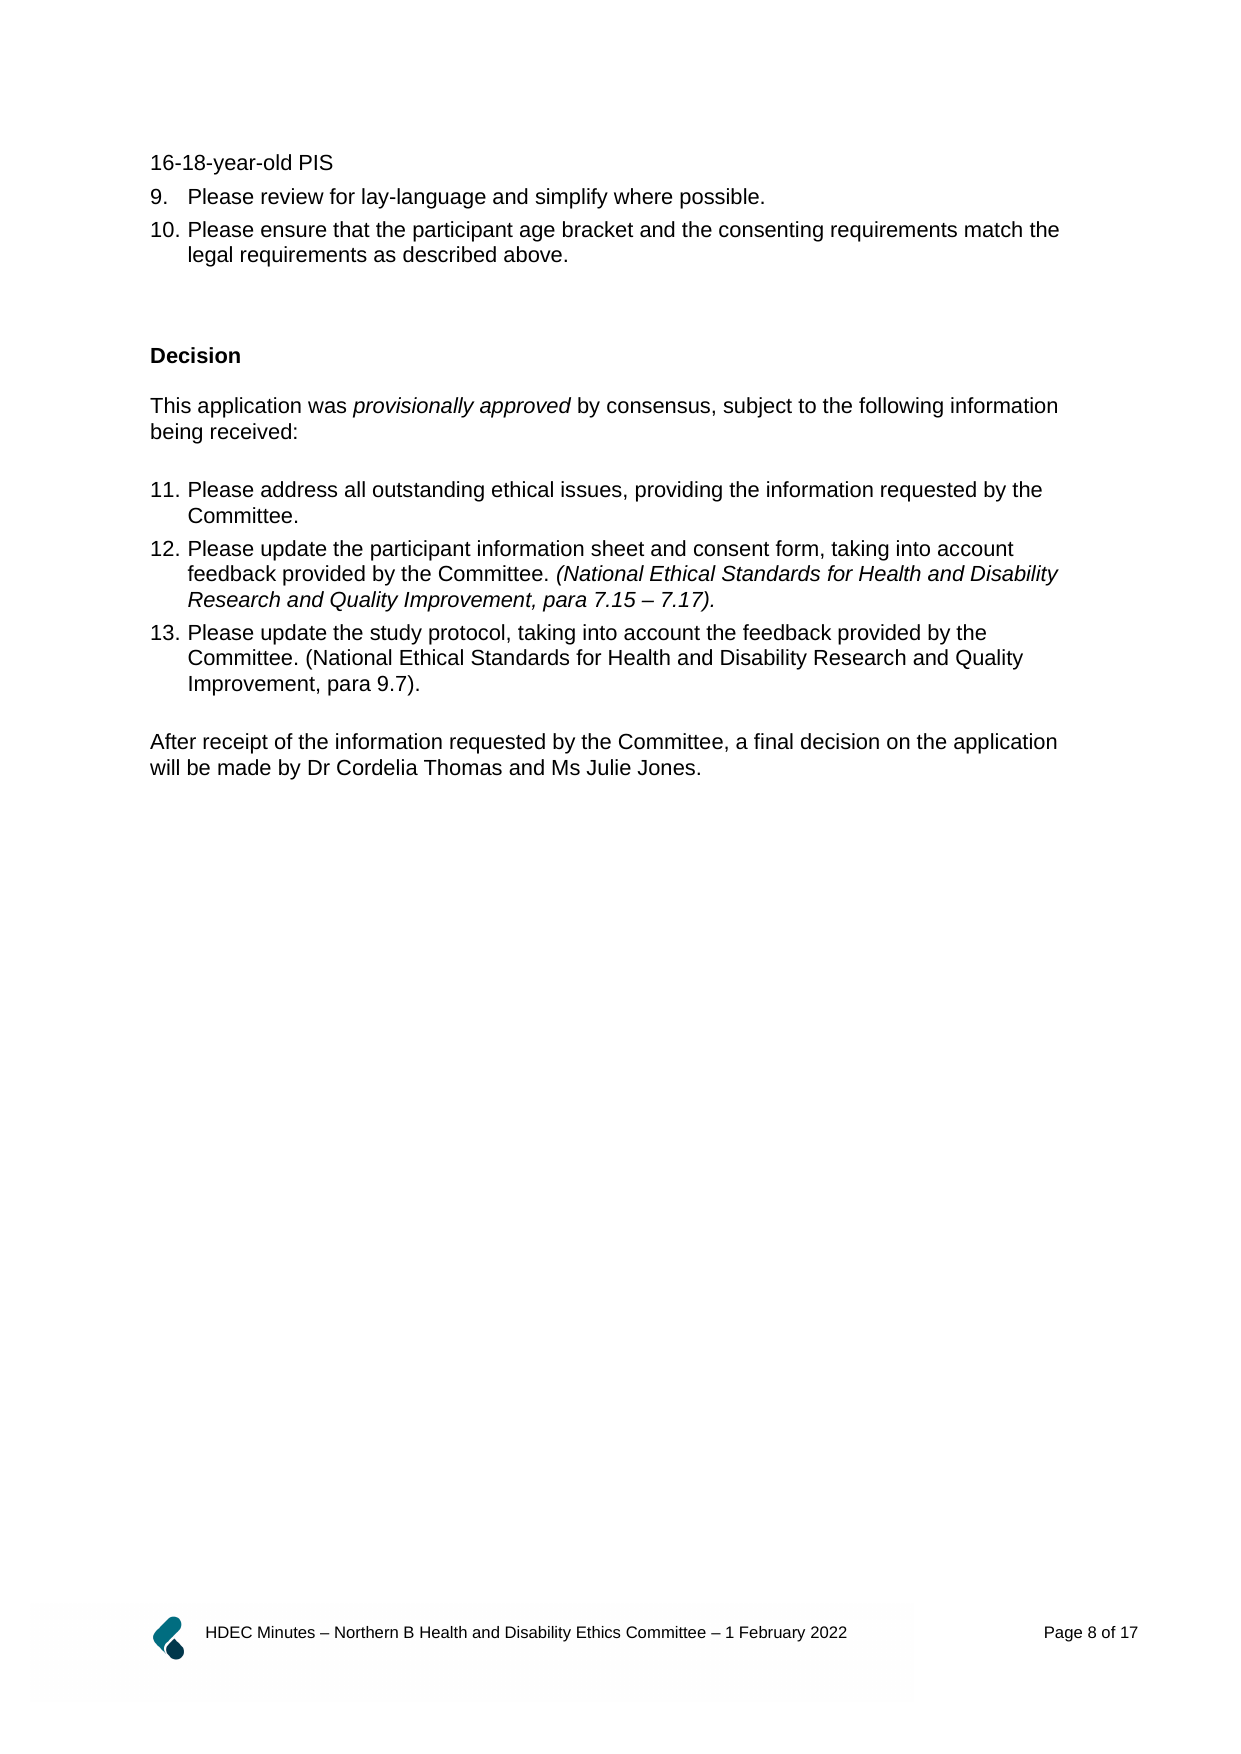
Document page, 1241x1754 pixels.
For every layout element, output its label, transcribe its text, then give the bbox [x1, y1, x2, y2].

text After receipt of the information requested by the Committee, a final decision on the application will be made by Dr Cordelia Thomas and Ms Julie Jones. [150, 729, 1090, 779]
list Please review for lay-language and simplify where possible. [150, 183, 1090, 209]
picture [30, 1603, 915, 1702]
text Decision [150, 343, 1090, 368]
text 16-18-year-old PIS [150, 150, 1090, 175]
list Please ensure that the participant age bracket and the consenting requirements match the legal requirements as described above. [150, 217, 1090, 267]
list Please address all outstanding ethical issues, providing the information requested by the Committee. [150, 477, 1090, 528]
text This application was provisionally approved by consensus, subject to the following information being received: [150, 393, 1090, 444]
list Please update the participant information sheet and consent form, taking into account feedback provided by the Committee. (National Ethical Standards for Health and Disability Research and Quality Improvement, para 7.15 – 7.17). [150, 536, 1090, 612]
list Please update the study protocol, taking into account the feedback provided by the Committee. (National Ethical Standards for Health and Disability Research and Quality Improvement, para 9.7). [150, 620, 1090, 696]
